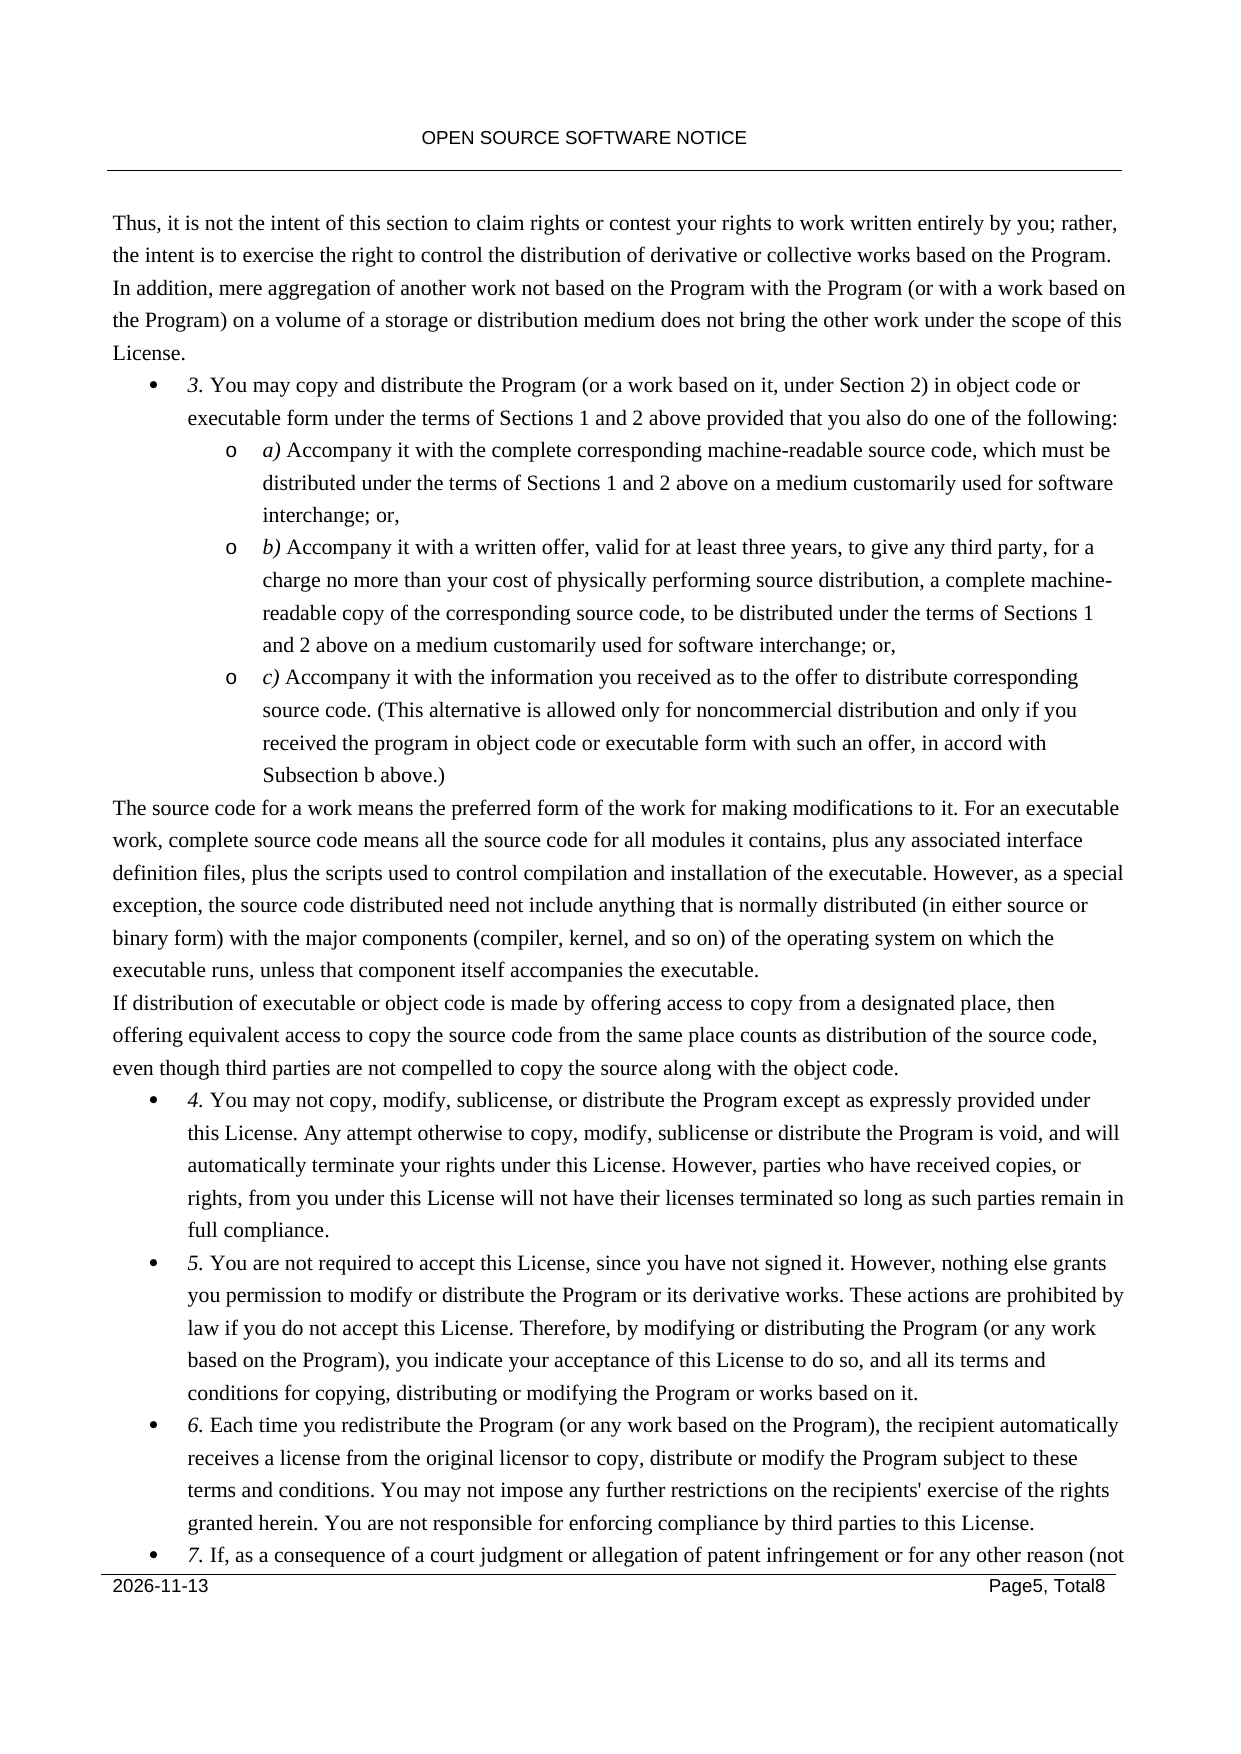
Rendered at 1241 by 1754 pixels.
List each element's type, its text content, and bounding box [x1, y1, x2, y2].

list 5. You are not required to accept this License, since you have not signed it. However, nothing else grants you permission to modify or distribute the Program or its derivative works. These actions are prohibited by law if you do not accept this License. Therefore, by modifying or distributing the Program (or any work based on the Program), you indicate your acceptance of this License to do so, and all its terms and conditions for copying, distributing or modifying the Program or works based on it. [150, 1246, 1128, 1409]
text In addition, mere aggregation of another work not based on the Program with the Program (or with a work based on the Program) on a volume of a storage or distribution medium does not bring the other work under the scope of this License. [112, 271, 1128, 369]
list b) Accompany it with a written offer, valid for at least three years, to give any third party, for a charge no more than your cost of physically performing source distribution, a complete machine-readable copy of the corresponding source code, to be distributed under the terms of Sections 1 and 2 above on a medium customarily used for software interchange; or, [225, 531, 1128, 661]
list c) Accompany it with the information you received as to the offer to distribute corresponding source code. (This alternative is allowed only for noncommercial distribution and only if you received the program in object code or executable form with such an offer, in accord with Subsection b above.) [225, 661, 1128, 791]
list 4. You may not copy, modify, sublicense, or distribute the Program except as expressly provided under this License. Any attempt otherwise to copy, modify, sublicense or distribute the Program is void, and will automatically terminate your rights under this License. However, parties who have received copies, or rights, from you under this License will not have their licenses terminated so long as such parties remain in full compliance. [150, 1084, 1128, 1246]
list a) Accompany it with the complete corresponding machine-readable source code, which must be distributed under the terms of Sections 1 and 2 above on a medium customarily used for software interchange; or, [225, 434, 1128, 531]
text If distribution of executable or object code is made by offering access to copy from a designated place, then offering equivalent access to copy the source code from the same place counts as distribution of the source code, even though third parties are not compelled to copy the source along with the object code. [112, 986, 1128, 1084]
list 6. Each time you redistribute the Program (or any work based on the Program), the recipient automatically receives a license from the original licensor to copy, distribute or modify the Program subject to these terms and conditions. You may not impose any further restrictions on the recipients' exercise of the rights granted herein. You are not responsible for enforcing compliance by third parties to this License. [150, 1409, 1128, 1539]
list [150, 1539, 1128, 1571]
text The source code for a work means the preferred form of the work for making modifications to it. For an executable work, complete source code means all the source code for all modules it contains, plus any associated interface definition files, plus the scripts used to control compilation and installation of the executable. However, as a special exception, the source code distributed need not include anything that is normally distributed (in either source or binary form) with the major components (compiler, kernel, and so on) of the operating system on which the executable runs, unless that component itself accompanies the executable. [112, 791, 1128, 986]
list 3. You may copy and distribute the Program (or a work based on it, under Section 2) in object code or executable form under the terms of Sections 1 and 2 above provided that you also do one of the following: [150, 369, 1128, 434]
text Thus, it is not the intent of this section to claim rights or contest your rights to work written entirely by you; rather, the intent is to exercise the right to control the distribution of derivative or collective works based on the Program. [112, 206, 1128, 271]
